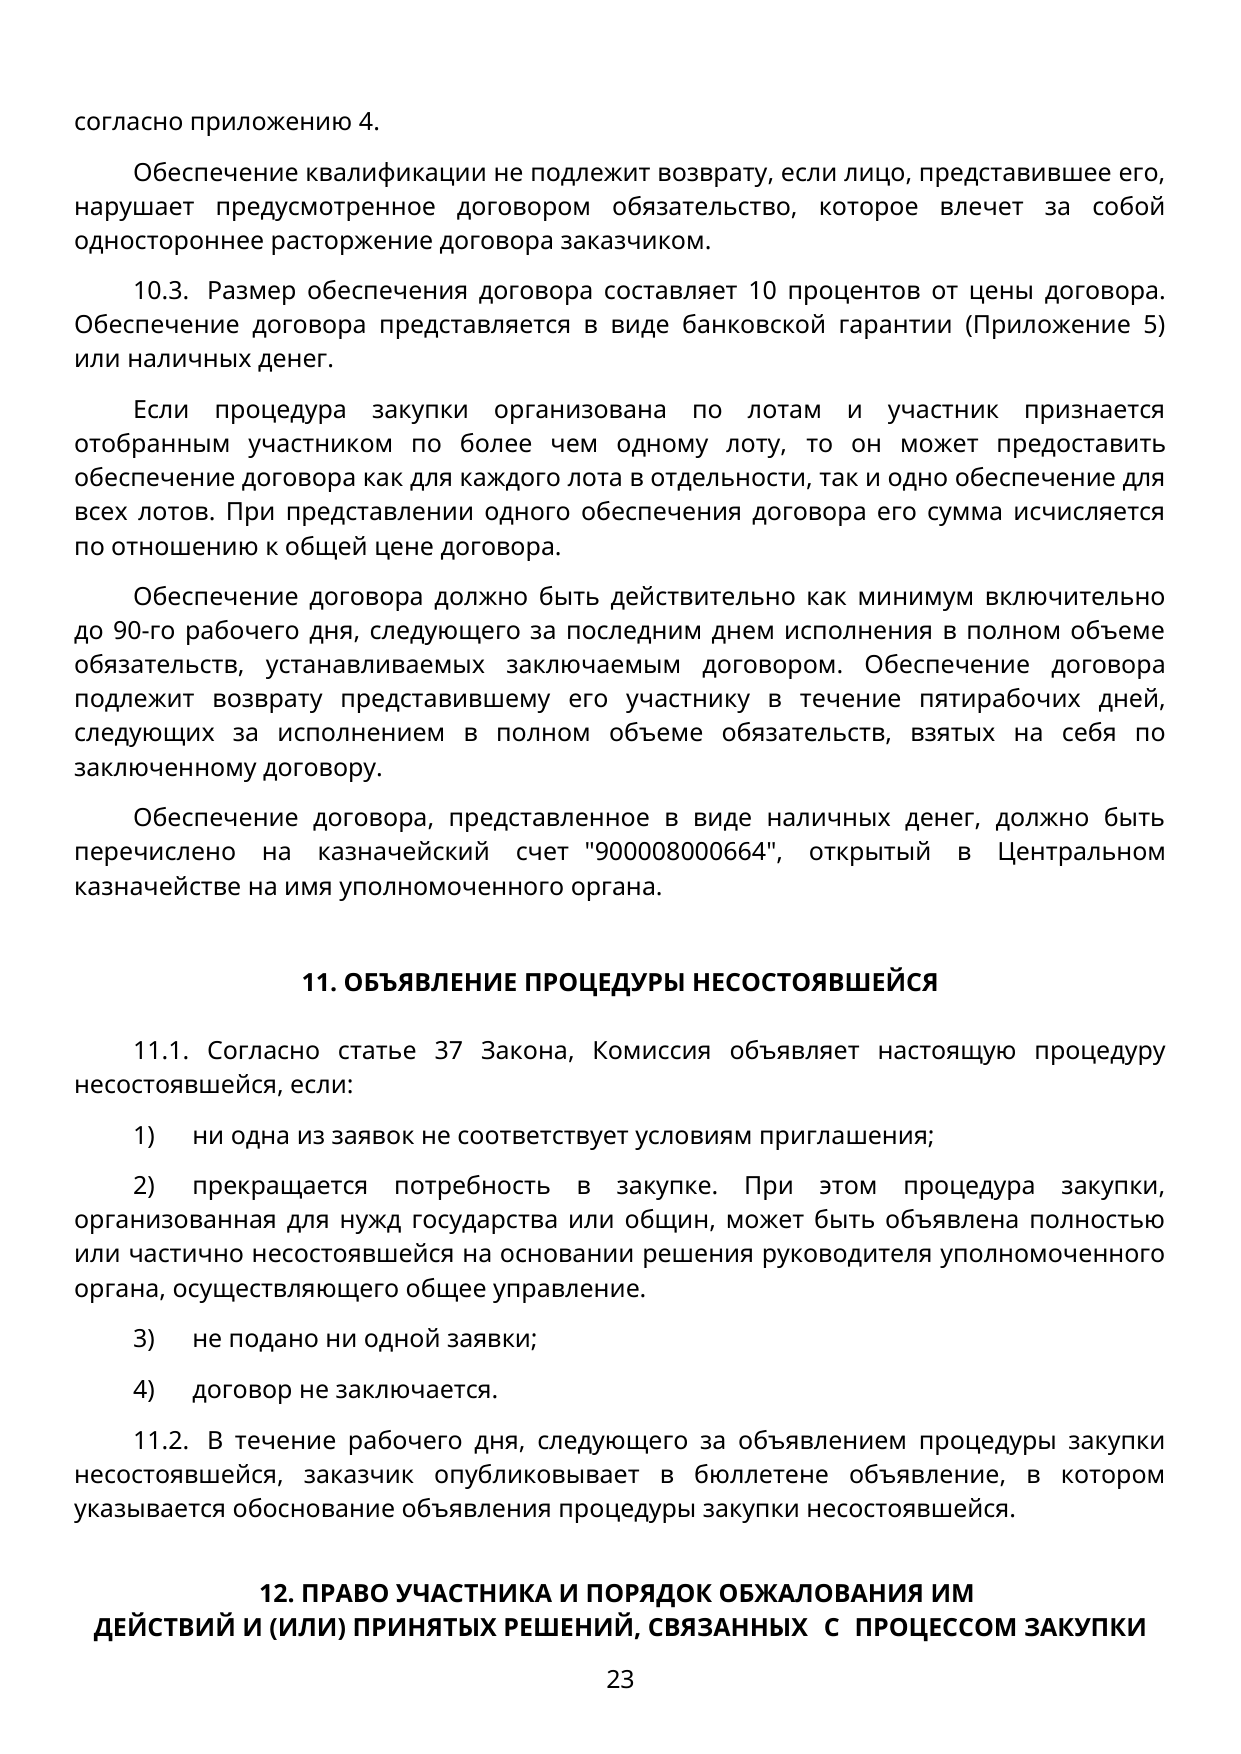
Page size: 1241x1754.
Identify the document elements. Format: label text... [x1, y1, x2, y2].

text 1) ни одна из заявок не соответствует условиям приглашения; [74, 1117, 1167, 1151]
text Обеспечение квалификации не подлежит возврату, если лицо, представившее его, нарушает предусмотренное договором обязательство, которое влечет за собой одностороннее расторжение договора заказчиком. [74, 154, 1167, 256]
text 3) не подано ни одной заявки; [74, 1321, 1167, 1355]
text 4) договор не заключается. [74, 1372, 1167, 1406]
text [74, 103, 1167, 137]
text 11.2. В течение рабочего дня, следующего за объявлением процедуры закупки несостоявшейся, заказчик опубликовывает в бюллетене объявление, в котором указывается обоснование объявления процедуры закупки несостоявшейся. [74, 1422, 1167, 1524]
text 12. ПРАВО УЧАСТНИКА И ПОРЯДОК ОБЖАЛОВАНИЯ ИМ ДЕЙСТВИЙ И (ИЛИ) ПРИНЯТЫХ РЕШЕНИЙ, СВЯЗАННЫХ С ПРОЦЕССОМ ЗАКУПКИ [74, 1575, 1167, 1644]
text Обеспечение договора, представленное в виде наличных денег, должно быть перечислено на казначейский счет "900008000664", открытый в Центральном казначействе на имя уполномоченного органа. [74, 800, 1167, 902]
text 11.1. Согласно статье 37 Закона, Комиссия объявляет настоящую процедуру несостоявшейся, если: [74, 1032, 1167, 1101]
text Если процедура закупки организована по лотам и участник признается отобранным участником по более чем одному лоту, то он может предоставить обеспечение договора как для каждого лота в отдельности, так и одно обеспечение для всех лотов. При представлении одного обеспечения договора его сумма исчисляется по отношению к общей цене договора. [74, 392, 1167, 562]
text 2) прекращается потребность в закупке. При этом процедура закупки, организованная для нужд государства или общин, может быть объявлена полностью или частично несостоявшейся на основании решения руководителя уполномоченного органа, осуществляющего общее управление. [74, 1168, 1167, 1304]
text 10.3. Размер обеспечения договора составляет 10 процентов от цены договора. Обеспечение договора представляется в виде банковской гарантии (Приложение 5) или наличных денег. [74, 273, 1167, 375]
text Обеспечение договора должно быть действительно как минимум включительно до 90-го рабочего дня, следующего за последним днем исполнения в полном объеме обязательств, устанавливаемых заключаемым договором. Обеспечение договора подлежит возврату представившему его участнику в течение пятирабочих дней, следующих за исполнением в полном объеме обязательств, взятых на себя по заключенному договору. [74, 579, 1167, 783]
text 11. ОБЪЯВЛЕНИЕ ПРОЦЕДУРЫ НЕСОСТОЯВШЕЙСЯ [74, 964, 1167, 998]
